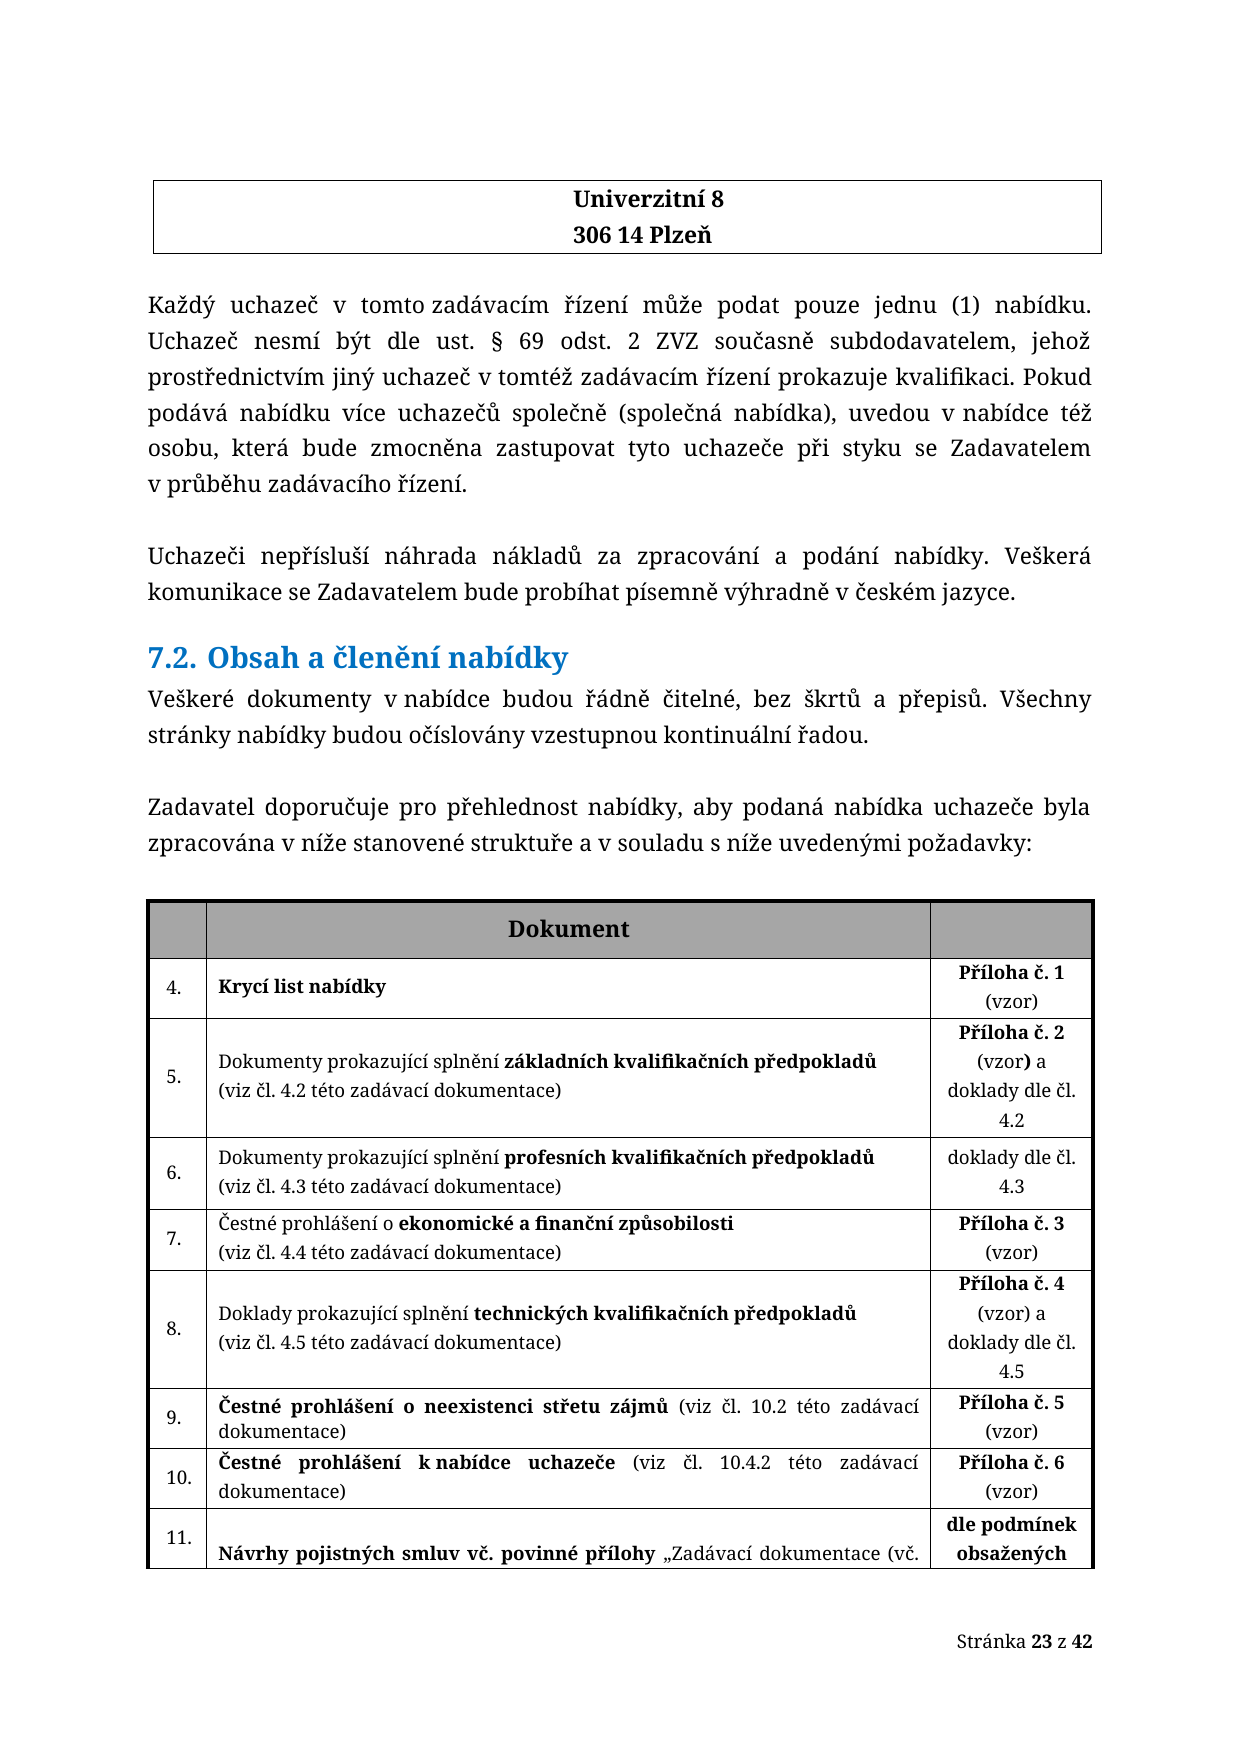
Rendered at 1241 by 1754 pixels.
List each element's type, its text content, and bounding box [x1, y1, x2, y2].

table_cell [207, 1509, 930, 1568]
table_cell Čestné prohlášení k nabídce uchazeče (viz čl. 10.4.2 této zadávací dokumentace) [207, 1449, 930, 1508]
table_header Dokument [207, 903, 930, 958]
table_cell [150, 1019, 206, 1137]
table_cell Doklady prokazující splnění technických kvalifikačních předpokladů (viz čl. 4.5 této zadávací dokumentace) [207, 1271, 930, 1388]
text Zadavatel doporučuje pro přehlednost nabídky, aby podaná nabídka uchazeče byla zpracována v níže stanovené struktuře a v souladu s níže uvedenými požadavky: [148, 791, 1092, 858]
table_header [931, 903, 1091, 958]
table_cell [150, 1389, 206, 1448]
table_cell Příloha č. 2 (vzor) a doklady dle čl. 4.2 [931, 1019, 1091, 1137]
table_cell Dokumenty prokazující splnění základních kvalifikačních předpokladů (viz čl. 4.2 této zadávací dokumentace) [207, 1019, 930, 1137]
table_cell doklady dle čl. 4.3 [931, 1138, 1091, 1209]
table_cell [931, 1509, 1091, 1568]
table_cell Příloha č. 3 (vzor) [931, 1210, 1091, 1269]
list Uchazeči nepřísluší náhrada nákladů za zpracování a podání nabídky. Veškerá komunikace se Zadavatelem bude probíhat písemně výhradně v českém jazyce. [148, 540, 1092, 607]
table_cell [150, 1271, 206, 1388]
text 306 14 Plzeň [154, 216, 1101, 253]
table_cell [150, 1138, 206, 1209]
table_cell Příloha č. 4 (vzor) a doklady dle čl. 4.5 [931, 1271, 1091, 1388]
table_cell Čestné prohlášení o ekonomické a finanční způsobilosti (viz čl. 4.4 této zadávací dokumentace) [207, 1210, 930, 1269]
table_cell Krycí list nabídky [207, 959, 930, 1018]
table_cell Příloha č. 5 (vzor) [931, 1389, 1091, 1448]
table_cell Příloha č. 6 (vzor) [931, 1449, 1091, 1508]
subtitle Obsah a členění nabídky [148, 637, 1092, 677]
table_cell [150, 959, 206, 1018]
table_cell [150, 1449, 206, 1508]
table_cell Čestné prohlášení o neexistenci střetu zájmů (viz čl. 10.2 této zadávací dokumentace) [207, 1389, 930, 1448]
table_cell Dokumenty prokazující splnění profesních kvalifikačních předpokladů (viz čl. 4.3 této zadávací dokumentace) [207, 1138, 930, 1209]
table_header [150, 903, 206, 958]
text Univerzitní 8 [154, 181, 1101, 215]
list Veškeré dokumenty v nabídce budou řádně čitelné, bez škrtů a přepisů. Všechny stránky nabídky budou očíslovány vzestupnou kontinuální řadou. [148, 683, 1092, 750]
list Každý uchazeč v tomto zadávacím řízení může podat pouze jednu (1) nabídku. Uchazeč nesmí být dle ust. § 69 odst. 2 ZVZ současně subdodavatelem, jehož prostřednictvím jiný uchazeč v tomtéž zadávacím řízení prokazuje kvalifikaci. Pokud podává nabídku více uchazečů společně (společná nabídka), uvedou v nabídce též osobu, která bude zmocněna zastupovat tyto uchazeče při styku se Zadavatelem v průběhu zadávacího řízení. [148, 289, 1092, 499]
table_cell [150, 1509, 206, 1568]
table_cell [150, 1210, 206, 1269]
table_cell Příloha č. 1 (vzor) [931, 959, 1091, 1018]
